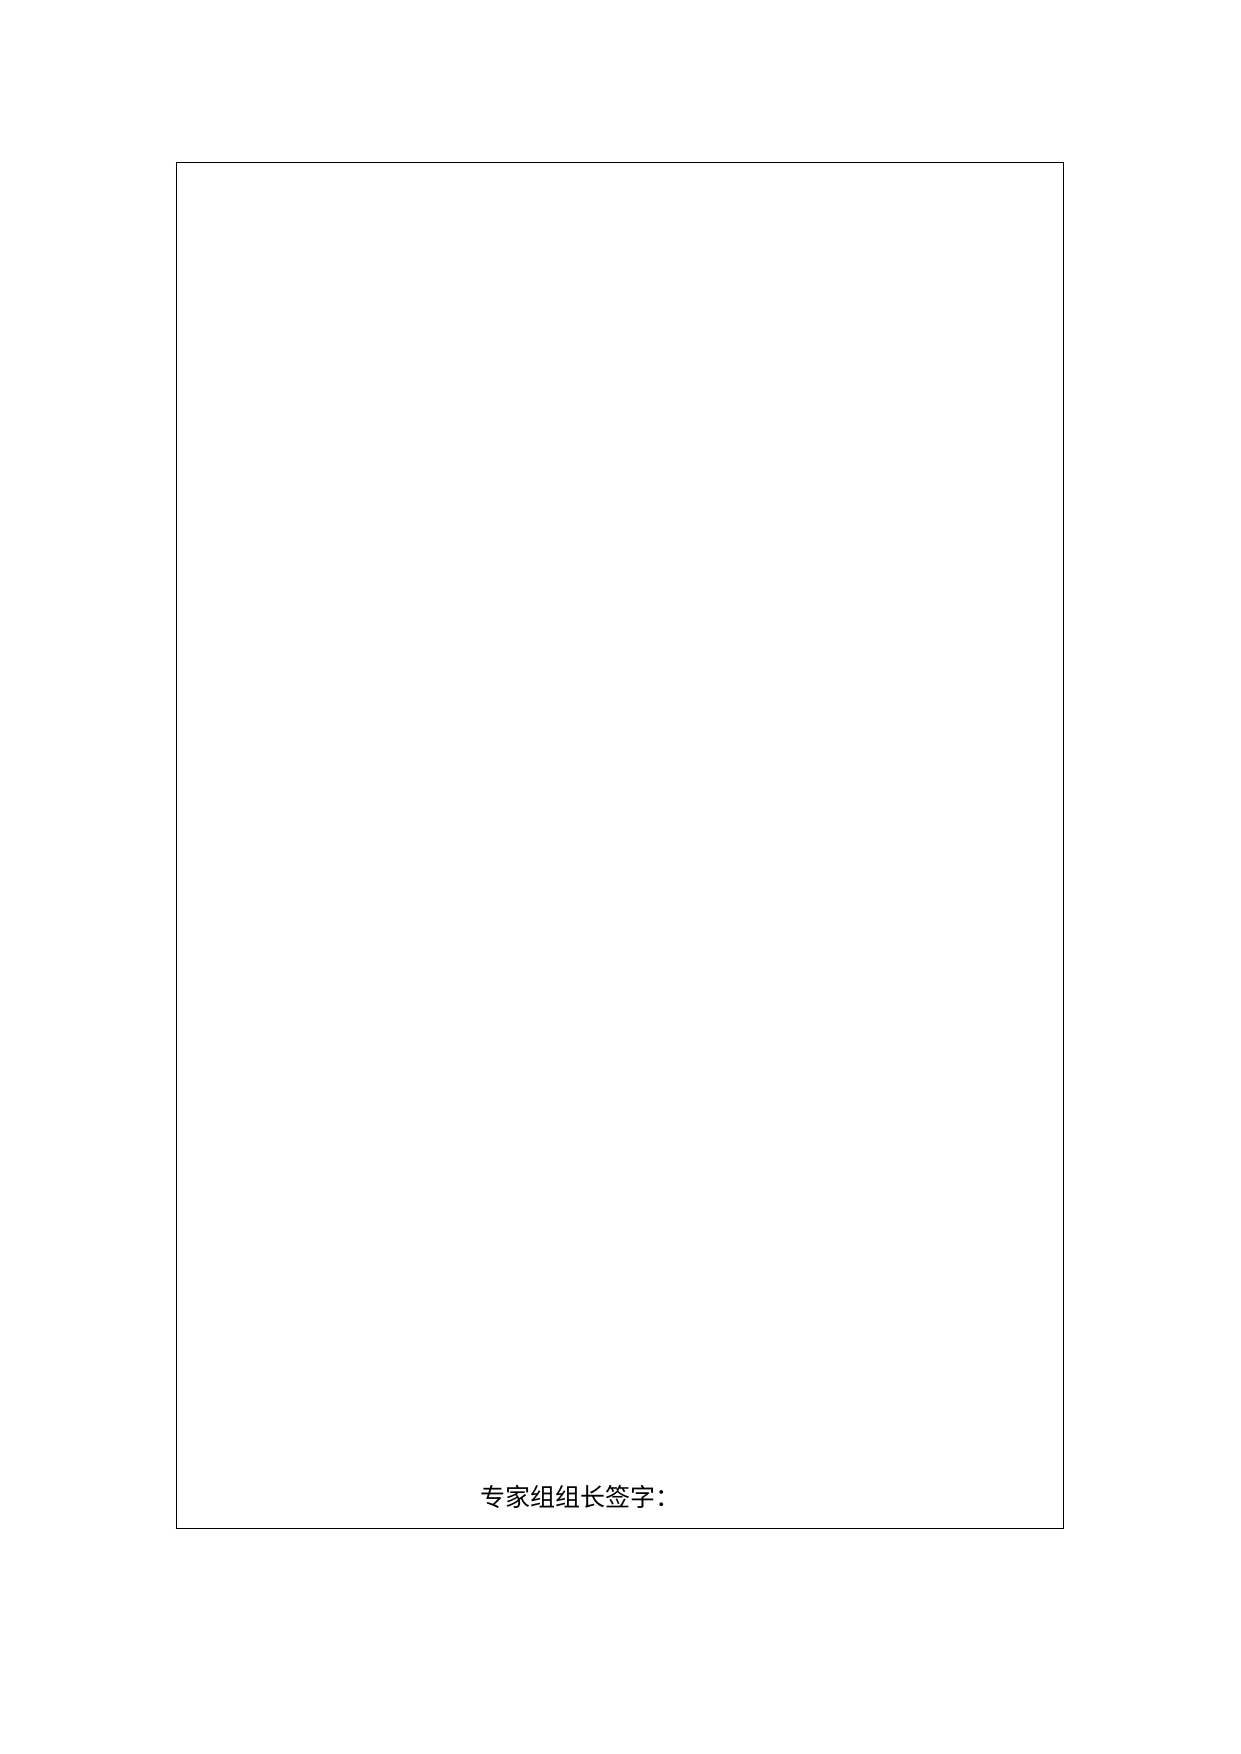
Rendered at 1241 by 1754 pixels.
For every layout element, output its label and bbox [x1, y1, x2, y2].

table_cell [177, 163, 1063, 1528]
